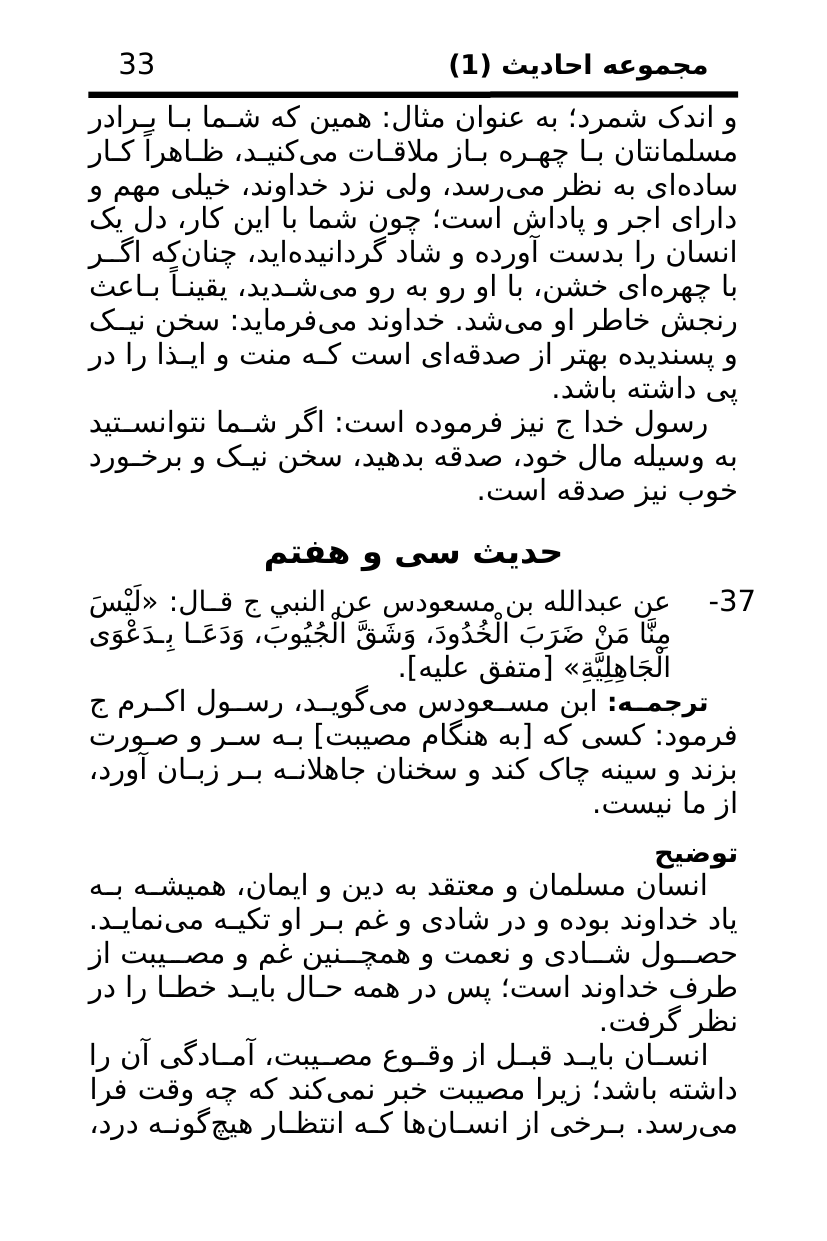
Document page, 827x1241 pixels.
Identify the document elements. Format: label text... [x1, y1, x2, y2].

text حدیث سی و هفتم [89, 532, 738, 571]
text ترجمه: ابن مسعودس می‌گوید، رسول اکرم ج فرمود: کسی که [به هنگام مصیبت] به سر و صورت بزند و سینه چاک کند و سخنان جاهلانه بر زبان آورد، از ما نیست. [89, 684, 738, 820]
text انسان مسلمان و معتقد به دین و ایمان، همیشه به یاد خداوند بوده و در شادی و غم بر او تکیه می‌نماید. حصول شادی و نعمت و همچنین غم و مصیبت از طرف خداوند است؛ پس در همه حال باید خطا را در نظر گرفت. [89, 868, 738, 1038]
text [89, 100, 738, 406]
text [89, 1038, 738, 1140]
text رسول خدا ج نیز فرموده است: اگر شما نتوانستید به وسیله مال خود، صدقه بدهید، سخن نیک و برخورد خوب نیز صدقه است. [89, 406, 738, 507]
list عن عبدالله بن مسعود‌س عن النبي ج قال: «لَيْسَ مِنَّا مَنْ ضَرَبَ الْخُدُودَ، وَشَقَّ الْجُيُوبَ، وَدَعَا بِدَعْوَى الْجَاهِلِيَّةِ» [متفق علیه]. [89, 584, 708, 684]
text توضیح [89, 837, 738, 868]
